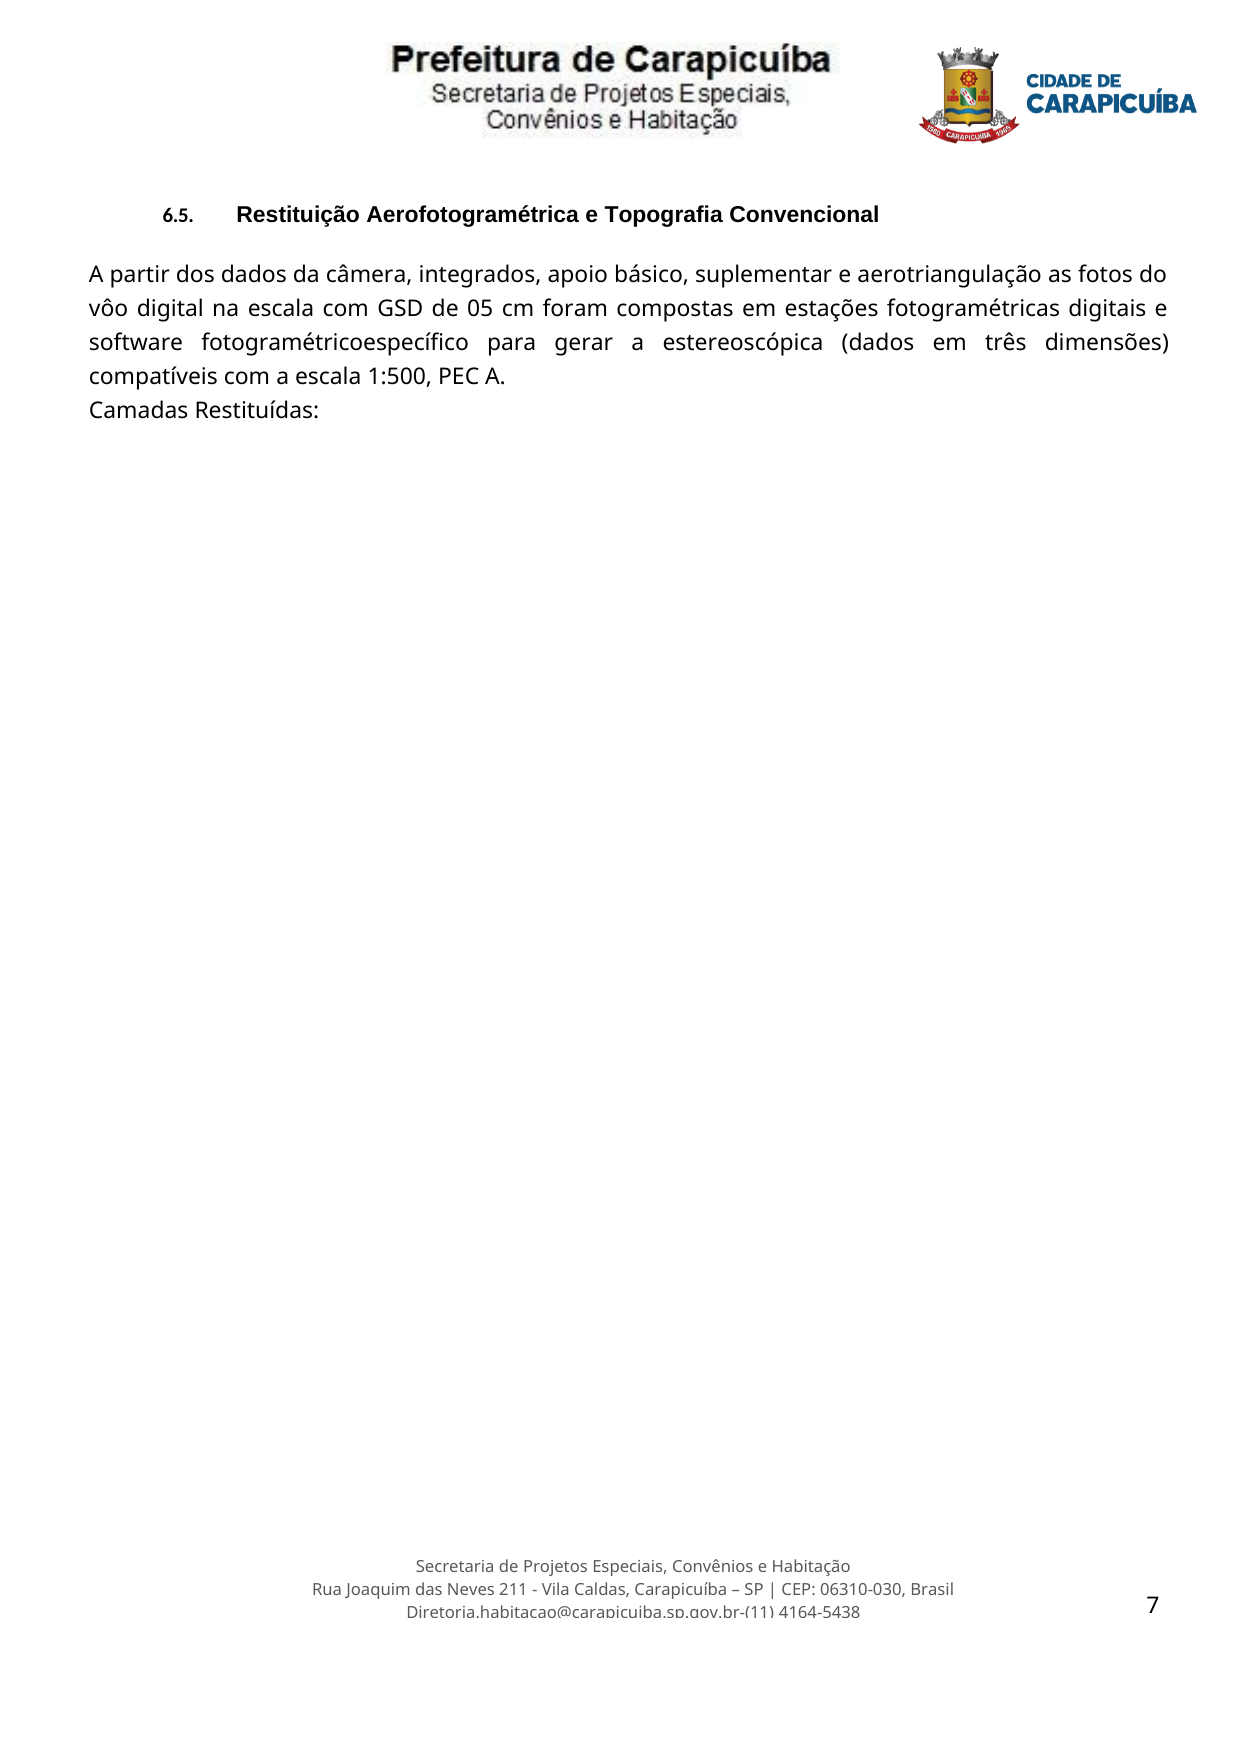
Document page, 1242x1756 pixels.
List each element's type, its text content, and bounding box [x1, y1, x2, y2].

text Camadas Restituídas: [89, 394, 1210, 425]
text A partir dos dados da câmera, integrados, apoio básico, suplementar e aerotriangulação as fotos do vôo digital na escala com GSD de 05 cm foram compostas em estações fotogramétricas digitais e software fotogramétricoespecífico para gerar a estereoscópica (dados em três dimensões) compatíveis com a escala 1:500, PEC A. [89, 258, 1169, 391]
picture [386, 42, 842, 141]
subtitle Restituição Aerofotogramétrica e Topografia Convencional [162, 201, 1210, 228]
picture [918, 47, 1197, 144]
